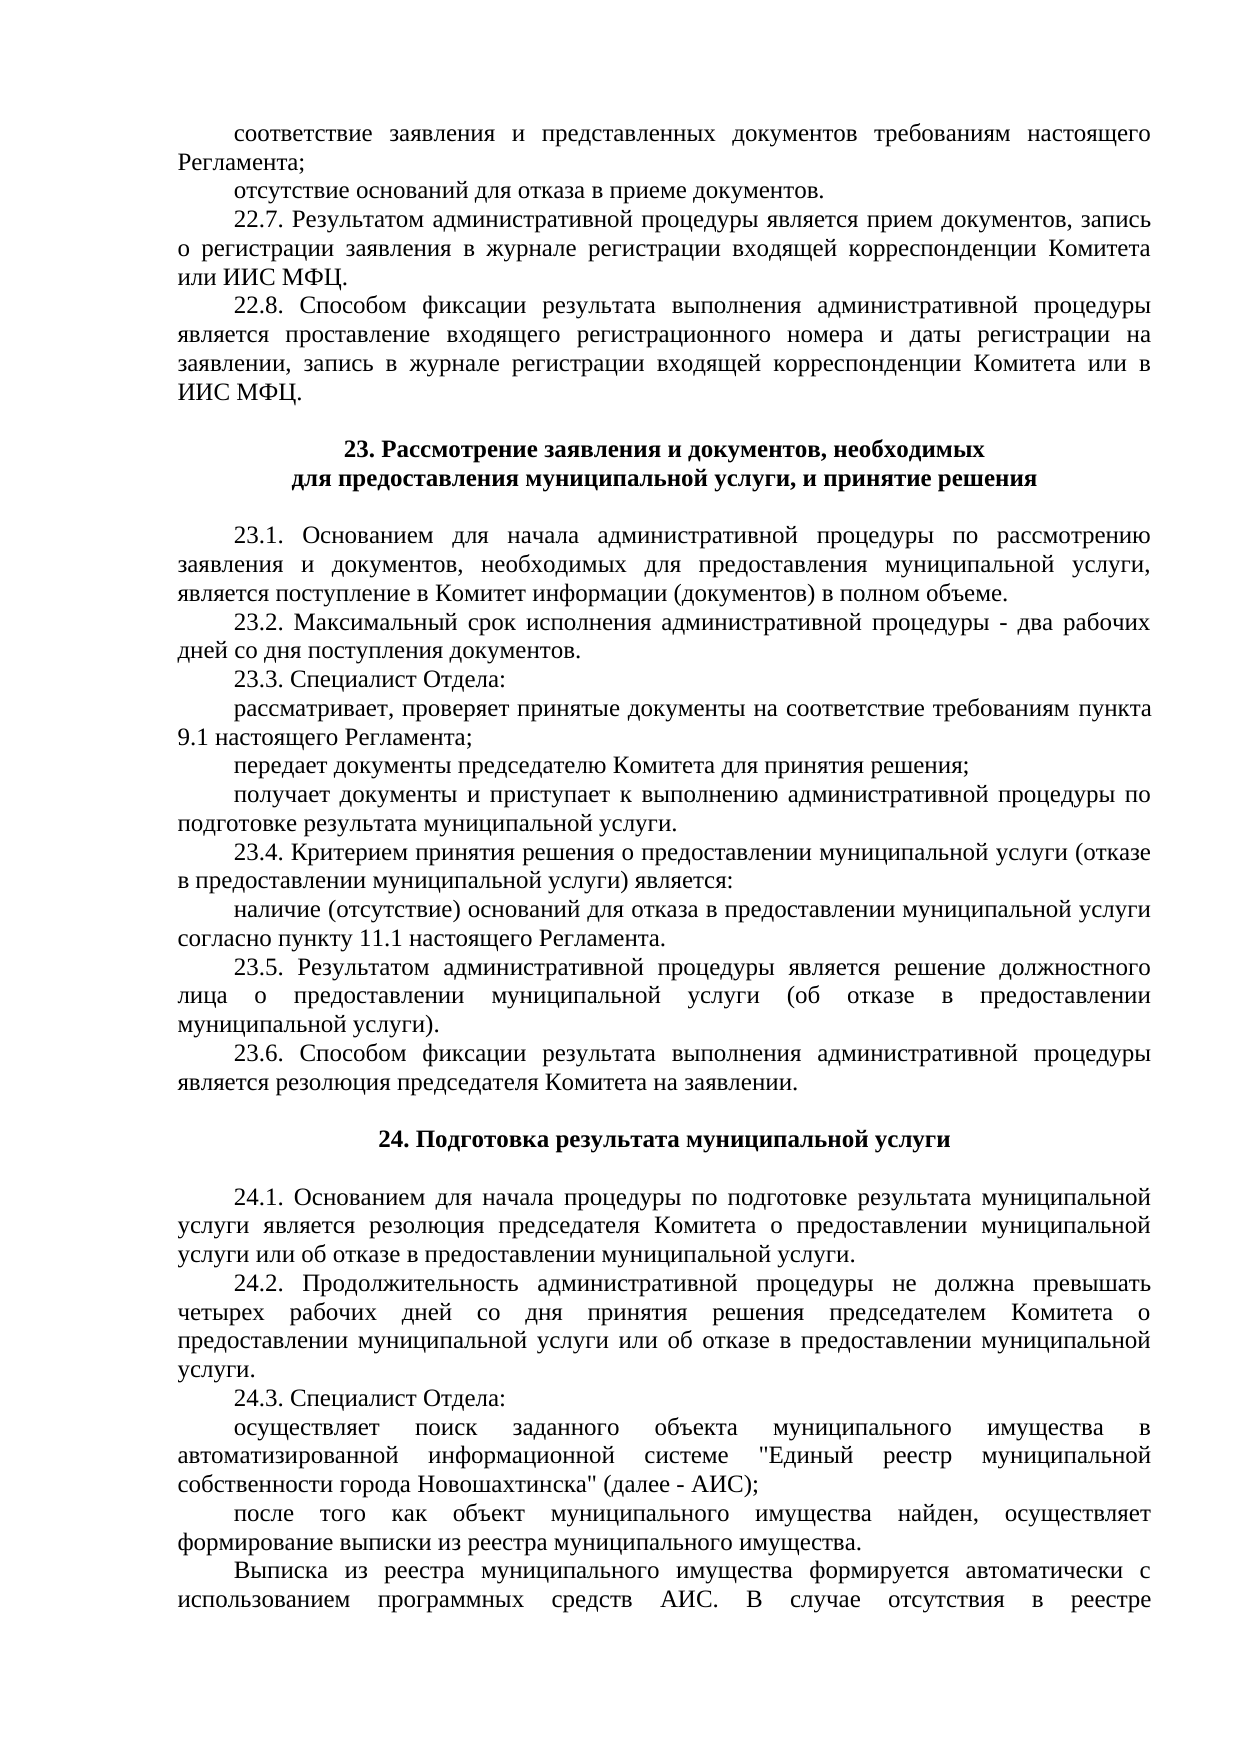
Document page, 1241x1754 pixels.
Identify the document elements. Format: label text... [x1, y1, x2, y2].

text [177, 1556, 1152, 1613]
text 23.1. Основанием для начала административной процедуры по рассмотрению заявления и документов, необходимых для предоставления муниципальной услуги, является поступление в Комитет информации (документов) в полном объеме. [177, 521, 1152, 607]
text 23.5. Результатом административной процедуры является решение должностного лица о предоставлении муниципальной услуги (об отказе в предоставлении муниципальной услуги). [177, 952, 1152, 1038]
title 24. Подготовка результата муниципальной услуги [177, 1124, 1152, 1153]
text отсутствие оснований для отказа в приеме документов. [177, 176, 1152, 204]
text передает документы председателю Комитета для принятия решения; [177, 751, 1152, 779]
text 22.8. Способом фиксации результата выполнения административной процедуры является проставление входящего регистрационного номера и даты регистрации на заявлении, запись в журнале регистрации входящей корреспонденции Комитета или в ИИС МФЦ. [177, 291, 1152, 406]
title 23. Рассмотрение заявления и документов, необходимых [177, 434, 1152, 463]
text 23.6. Способом фиксации результата выполнения административной процедуры является резолюция председателя Комитета на заявлении. [177, 1038, 1152, 1096]
text наличие (отсутствие) оснований для отказа в предоставлении муниципальной услуги согласно пункту 11.1 настоящего Регламента. [177, 894, 1152, 952]
text после того как объект муниципального имущества найден, осуществляет формирование выписки из реестра муниципального имущества. [177, 1498, 1152, 1556]
text 24.1. Основанием для начала процедуры по подготовке результата муниципальной услуги является резолюция председателя Комитета о предоставлении муниципальной услуги или об отказе в предоставлении муниципальной услуги. [177, 1182, 1152, 1268]
text осуществляет поиск заданного объекта муниципального имущества в автоматизированной информационной системе "Единый реестр муниципальной собственности города Новошахтинска" (далее - АИС); [177, 1412, 1152, 1498]
text соответствие заявления и представленных документов требованиям настоящего Регламента; [177, 118, 1152, 176]
text 24.3. Специалист Отдела: [177, 1383, 1152, 1412]
text 23.3. Специалист Отдела: [177, 664, 1152, 693]
text 22.7. Результатом административной процедуры является прием документов, запись о регистрации заявления в журнале регистрации входящей корреспонденции Комитета или ИИС МФЦ. [177, 204, 1152, 291]
title для предоставления муниципальной услуги, и принятие решения [177, 463, 1152, 492]
text 24.2. Продолжительность административной процедуры не должна превышать четырех рабочих дней со дня принятия решения председателем Комитета о предоставлении муниципальной услуги или об отказе в предоставлении муниципальной услуги. [177, 1268, 1152, 1383]
text 23.2. Максимальный срок исполнения административной процедуры - два рабочих дней со дня поступления документов. [177, 607, 1152, 664]
text получает документы и приступает к выполнению административной процедуры по подготовке результата муниципальной услуги. [177, 779, 1152, 837]
text рассматривает, проверяет принятые документы на соответствие требованиям пункта 9.1 настоящего Регламента; [177, 693, 1152, 751]
text 23.4. Критерием принятия решения о предоставлении муниципальной услуги (отказе в предоставлении муниципальной услуги) является: [177, 837, 1152, 894]
